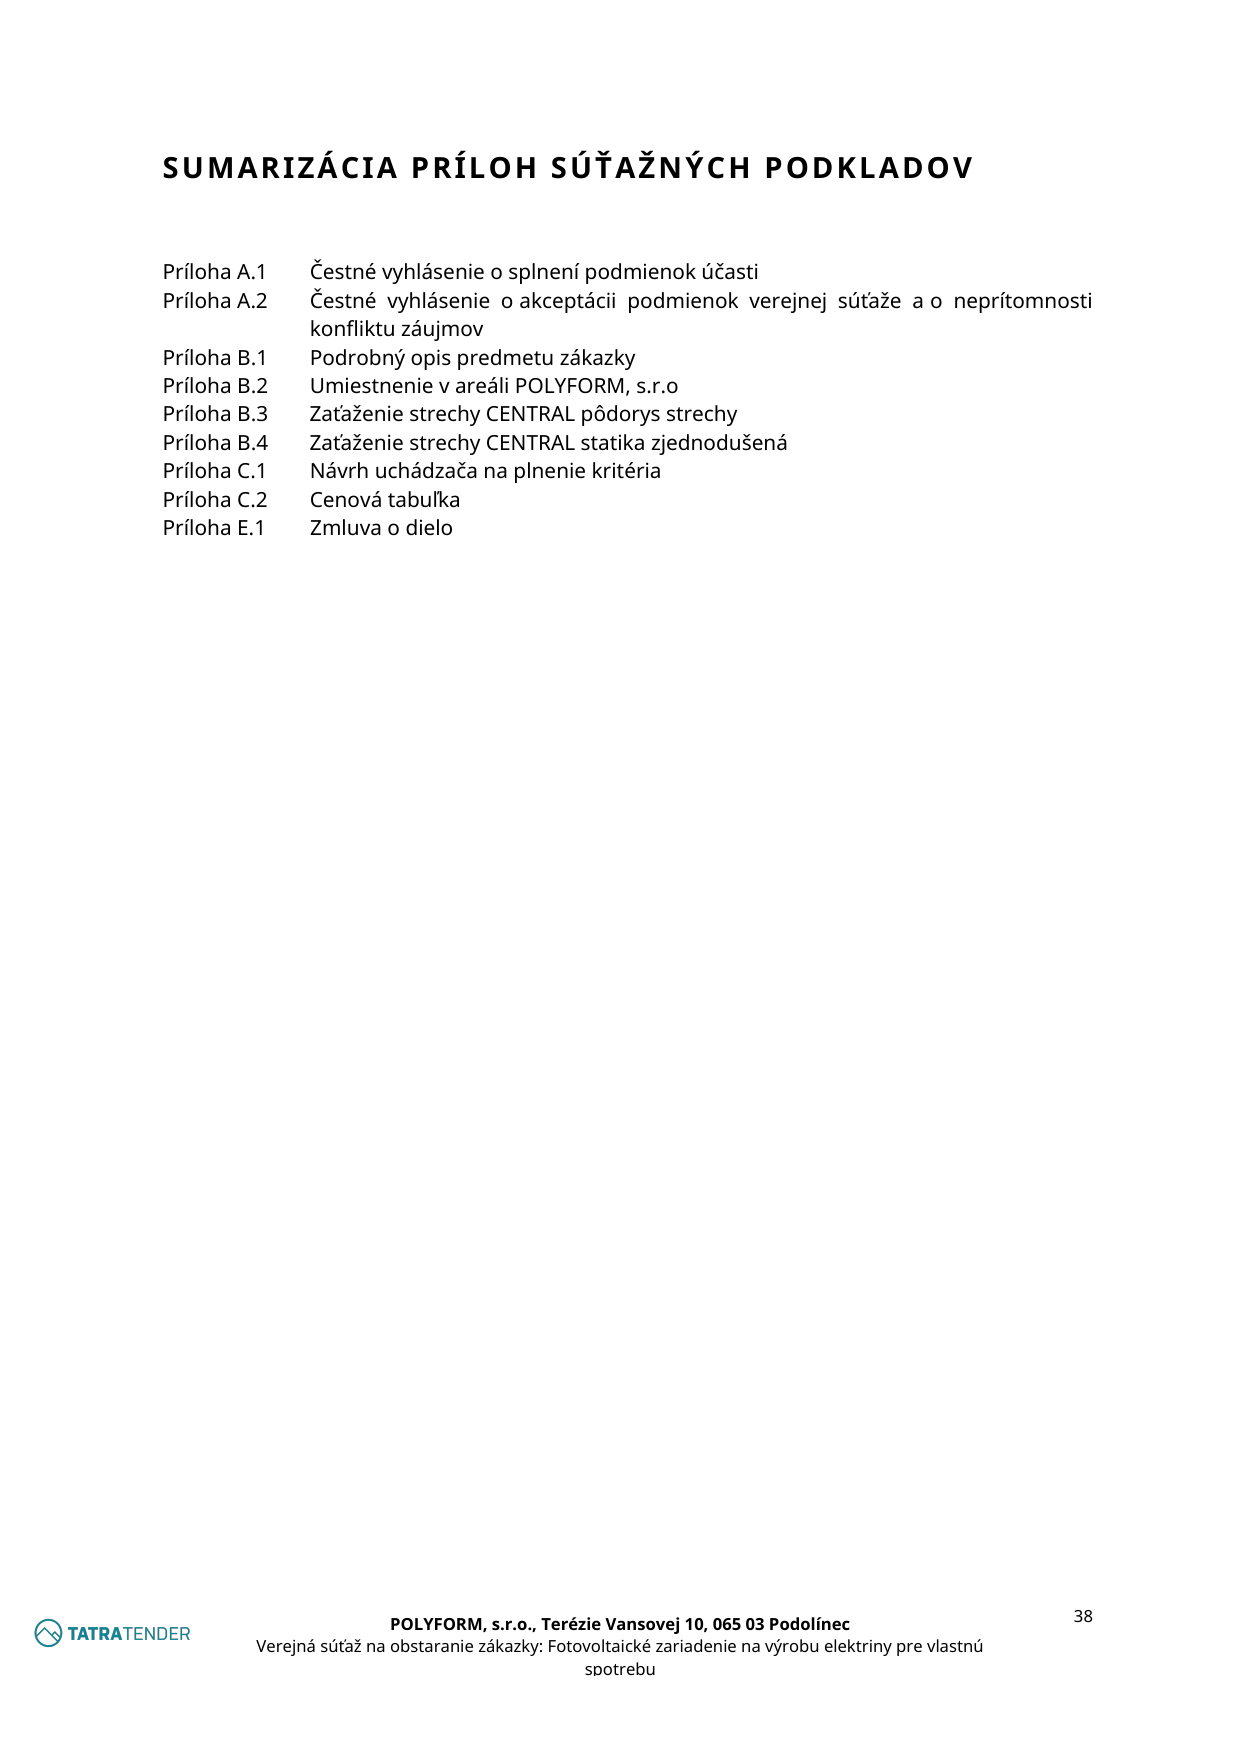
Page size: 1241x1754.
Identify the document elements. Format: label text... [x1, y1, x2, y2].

text Príloha B.3 Zaťaženie strechy CENTRAL pôdorys strechy [162, 399, 1093, 428]
text Príloha E.1 Zmluva o dielo [162, 513, 1093, 542]
text Príloha B.4 Zaťaženie strechy CENTRAL statika zjednodušená [162, 428, 1093, 456]
text Príloha B.2 Umiestnenie v areáli POLYFORM, s.r.o [162, 371, 1093, 399]
text SUMARIZÁCIA PRÍLOH SÚŤAŽNÝCH PODKLADOV [162, 148, 1093, 187]
text Príloha A.2 Čestné vyhlásenie o akceptácii podmienok verejnej súťaže a o neprítomnosti konfliktu záujmov [162, 286, 1093, 343]
text Príloha C.1 Návrh uchádzača na plnenie kritéria [162, 456, 1093, 485]
text Príloha C.2 Cenová tabuľka [162, 485, 1093, 513]
picture [27, 1605, 203, 1659]
text Príloha B.1 Podrobný opis predmetu zákazky [162, 343, 1093, 371]
text Príloha A.1 Čestné vyhlásenie o splnení podmienok účasti [162, 257, 1093, 286]
